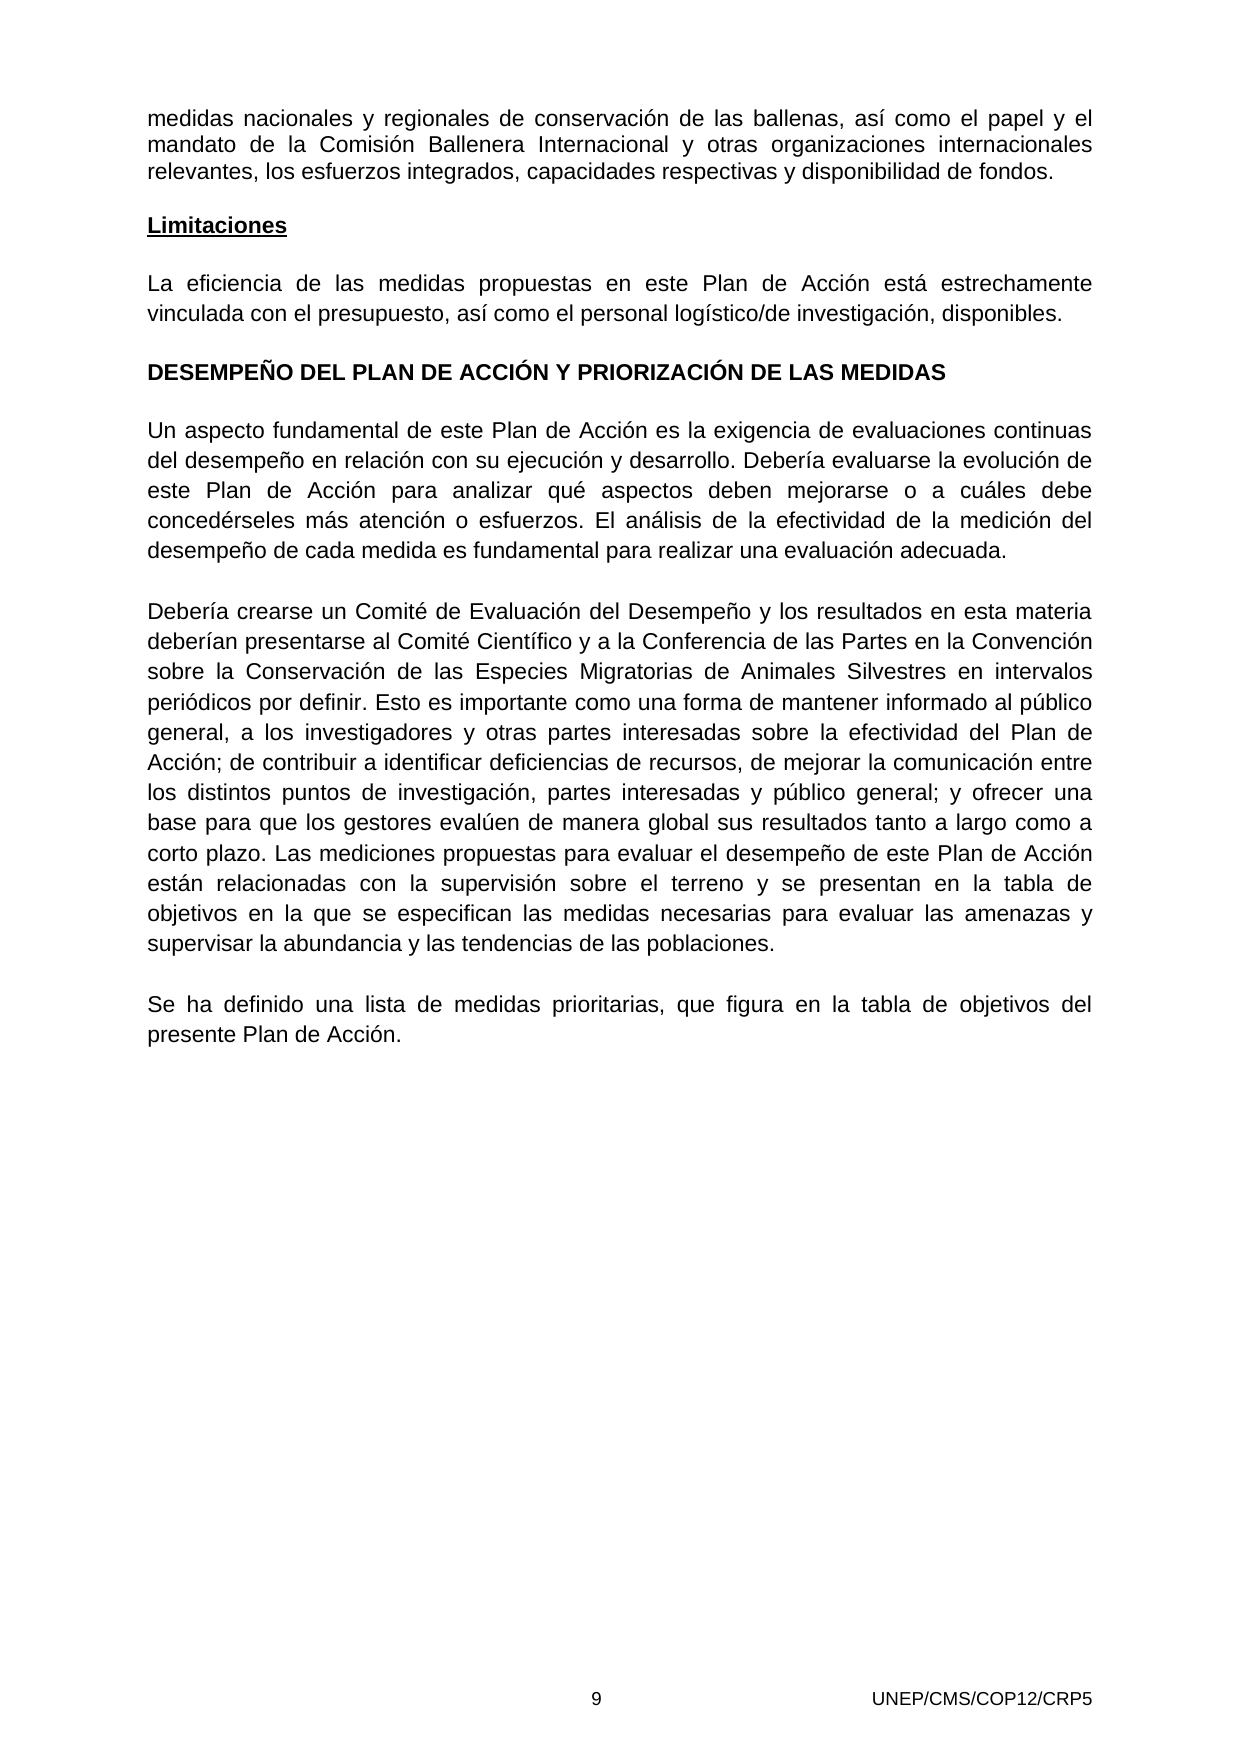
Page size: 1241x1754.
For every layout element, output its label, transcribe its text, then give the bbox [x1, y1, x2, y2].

text Limitaciones [147, 212, 1093, 238]
text DESEMPEÑO DEL PLAN DE ACCIÓN Y PRIORIZACIÓN DE LAS MEDIDAS [147, 357, 1093, 385]
text La eficiencia de las medidas propuestas en este Plan de Acción está estrechamente vinculada con el presupuesto, así como el personal logístico/de investigación, disponibles. [147, 270, 1093, 327]
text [147, 105, 1093, 184]
text Se ha definido una lista de medidas prioritarias, que figura en la tabla de objetivos del presente Plan de Acción. [147, 991, 1093, 1047]
text Un aspecto fundamental de este Plan de Acción es la exigencia de evaluaciones continuas del desempeño en relación con su ejecución y desarrollo. Debería evaluarse la evolución de este Plan de Acción para analizar qué aspectos deben mejorarse o a cuáles debe concedérseles más atención o esfuerzos. El análisis de la efectividad de la medición del desempeño de cada medida es fundamental para realizar una evaluación adecuada. [147, 417, 1093, 564]
text Debería crearse un Comité de Evaluación del Desempeño y los resultados en esta materia deberían presentarse al Comité Científico y a la Conferencia de las Partes en la Convención sobre la Conservación de las Especies Migratorias de Animales Silvestres en intervalos periódicos por definir. Esto es importante como una forma de mantener informado al público general, a los investigadores y otras partes interesadas sobre la efectividad del Plan de Acción; de contribuir a identificar deficiencias de recursos, de mejorar la comunicación entre los distintos puntos de investigación, partes interesadas y público general; y ofrecer una base para que los gestores evalúen de manera global sus resultados tanto a largo como a corto plazo. Las mediciones propuestas para evaluar el desempeño de este Plan de Acción están relacionadas con la supervisión sobre el terreno y se presentan en la tabla de objetivos en la que se especifican las medidas necesarias para evaluar las amenazas y supervisar la abundancia y las tendencias de las poblaciones. [147, 598, 1093, 956]
